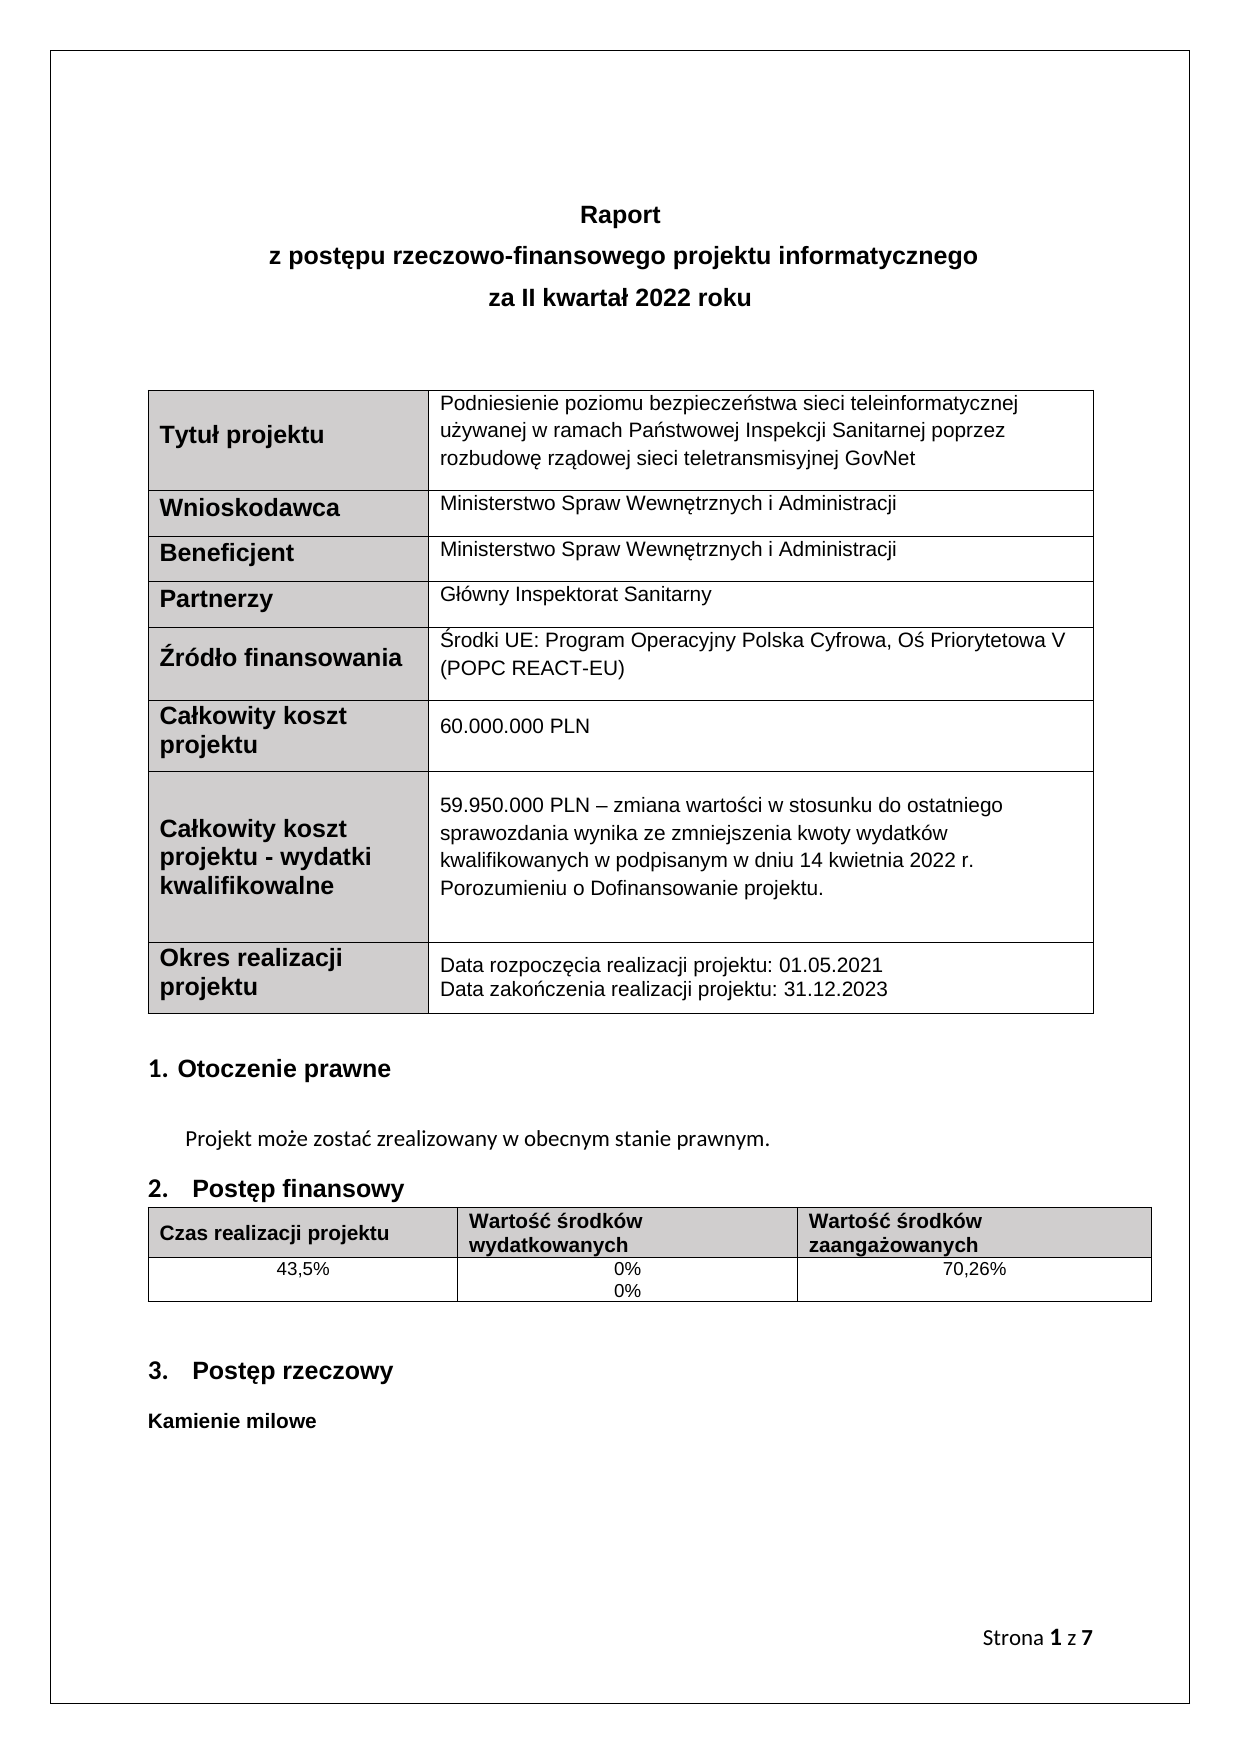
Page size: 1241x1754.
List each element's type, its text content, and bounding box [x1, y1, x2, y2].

subtitle Postęp rzeczowy [148, 1353, 1093, 1386]
table_cell Źródło finansowania [149, 628, 428, 700]
table_cell 60.000.000 PLN [429, 701, 1093, 771]
subtitle za II kwartał 2022 roku [148, 282, 1093, 311]
table_cell 59.950.000 PLN – zmiana wartości w stosunku do ostatniego sprawozdania wynika ze zmniejszenia kwoty wydatków kwalifikowanych w podpisanym w dniu 14 kwietnia 2022 r. Porozumieniu o Dofinansowanie projektu. [429, 772, 1093, 942]
table_cell Beneficjent [149, 537, 428, 581]
table_cell Całkowity koszt projektu - wydatki kwalifikowalne [149, 772, 428, 942]
table_cell Wnioskodawca [149, 491, 428, 536]
subtitle Postęp finansowy [148, 1171, 1093, 1204]
table_header Wartość środków wydatkowanych [458, 1208, 797, 1257]
table_cell 70,26% [798, 1258, 1151, 1301]
table_cell Ministerstwo Spraw Wewnętrznych i Administracji [429, 491, 1093, 536]
table_cell Główny Inspektorat Sanitarny [429, 582, 1093, 627]
table_cell Okres realizacji projektu [149, 943, 428, 1013]
list Projekt może zostać zrealizowany w obecnym stanie prawnym. [185, 1124, 1093, 1152]
subtitle Otoczenie prawne [148, 1051, 1063, 1084]
table_cell Partnerzy [149, 582, 428, 627]
table_cell Środki UE: Program Operacyjny Polska Cyfrowa, Oś Priorytetowa V (POPC REACT-EU) [429, 628, 1093, 700]
table_cell Całkowity koszt projektu [149, 701, 428, 771]
table_header Wartość środków zaangażowanych [798, 1208, 1151, 1257]
table_header Tytuł projektu [149, 391, 428, 490]
table_header Podniesienie poziomu bezpieczeństwa sieci teleinformatycznej używanej w ramach Państwowej Inspekcji Sanitarnej poprzez rozbudowę rządowej sieci teletransmisyjnej GovNet [429, 391, 1093, 490]
text Kamienie milowe [148, 1409, 1093, 1433]
table_cell 0% 0% [458, 1258, 797, 1301]
table_cell 43,5% [149, 1258, 457, 1301]
table_cell Ministerstwo Spraw Wewnętrznych i Administracji [429, 537, 1093, 581]
table_header Czas realizacji projektu [149, 1208, 457, 1257]
subtitle z postępu rzeczowo-finansowego projektu informatycznego [148, 241, 1093, 270]
subtitle Raport [148, 200, 1093, 229]
table_cell Data rozpoczęcia realizacji projektu: 01.05.2021 Data zakończenia realizacji projektu: 31.12.2023 [429, 943, 1093, 1013]
